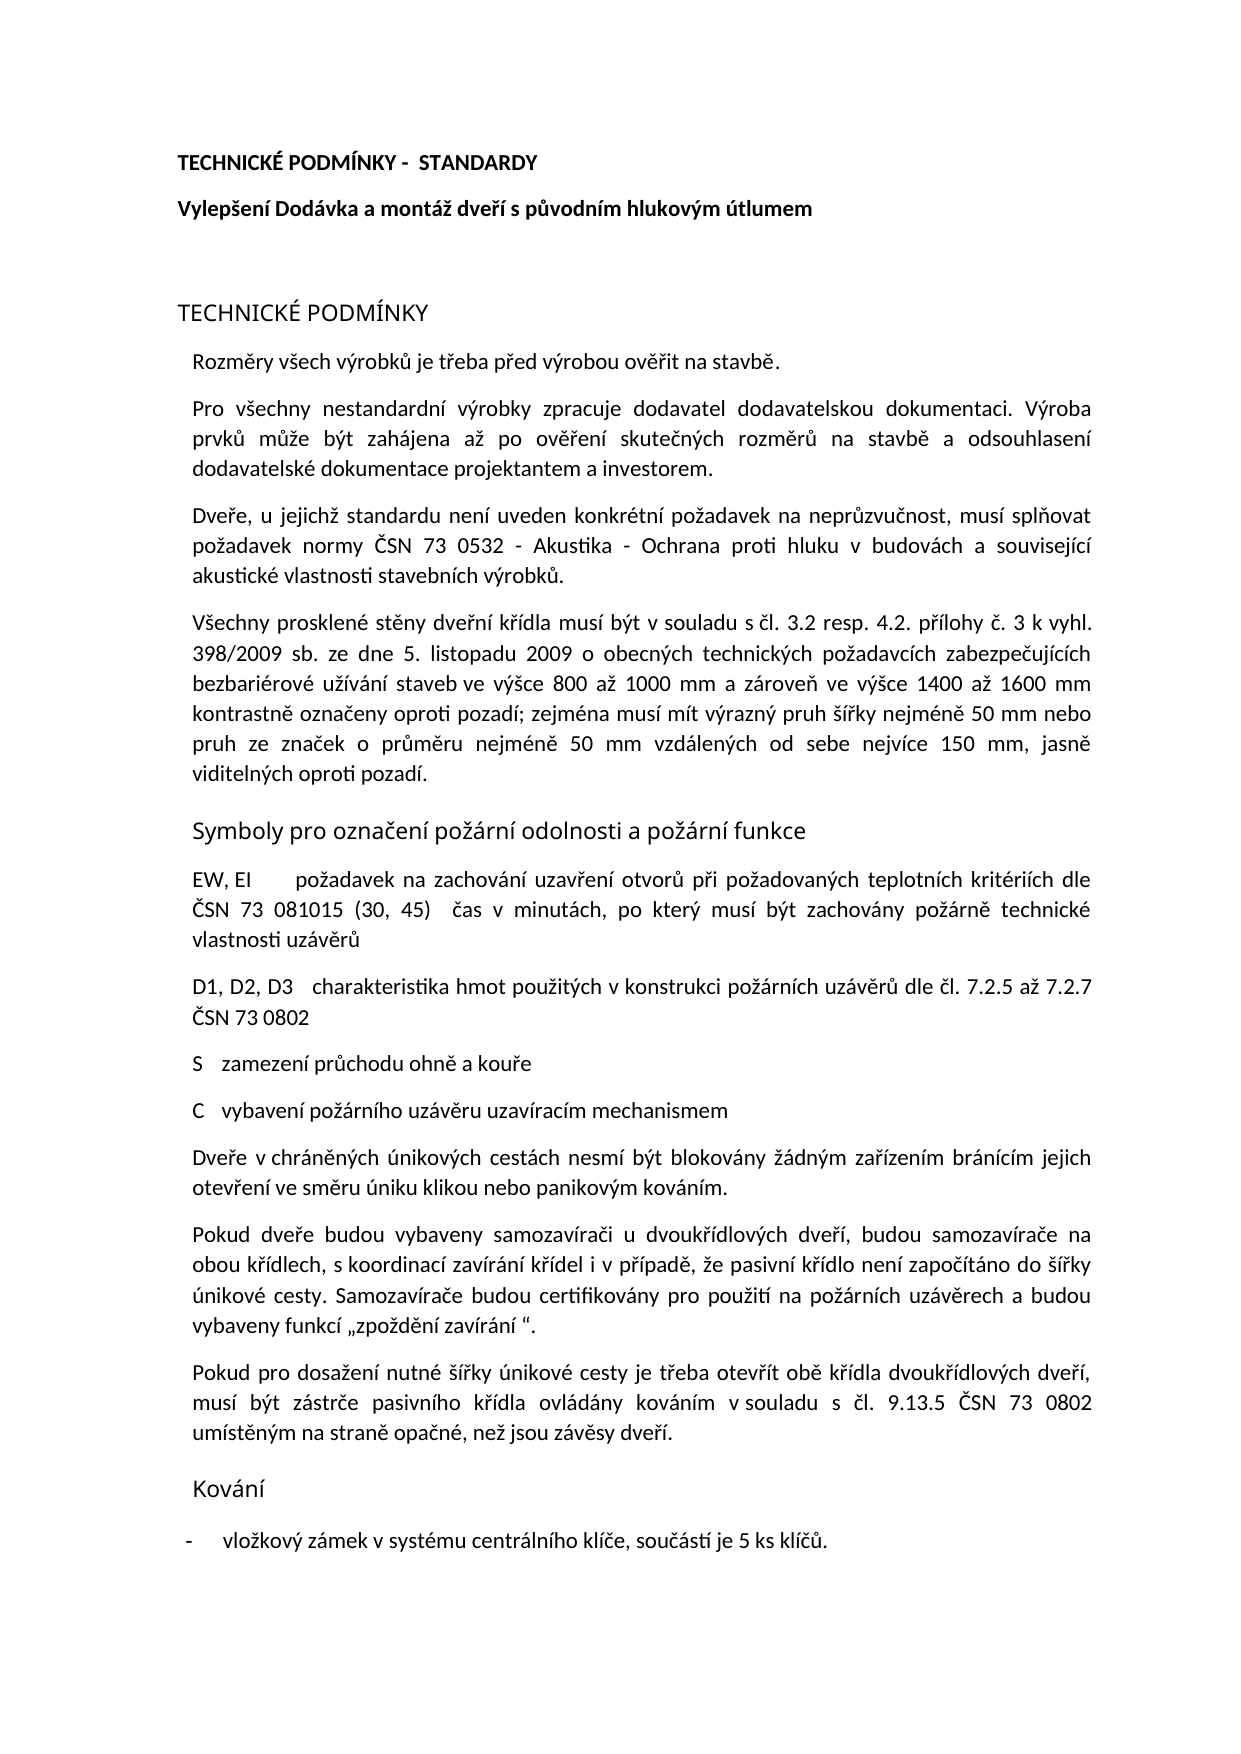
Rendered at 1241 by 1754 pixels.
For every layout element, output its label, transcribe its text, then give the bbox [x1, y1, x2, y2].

text TECHNICKÉ PODMÍNKY [177, 297, 1093, 328]
text D1, D2, D3 charakteristika hmot použitých v konstrukci požárních uzávěrů dle čl. 7.2.5 až 7.2.7 ČSN 73 0802 [192, 972, 1093, 1031]
text S zamezení průchodu ohně a kouře [192, 1049, 1093, 1077]
text C vybavení požárního uzávěru uzavíracím mechanismem [192, 1096, 1093, 1124]
text Pokud dveře budou vybaveny samozavírači u dvoukřídlových dveří, budou samozavírače na obou křídlech, s koordinací zavírání křídel i v případě, že pasivní křídlo není započítáno do šířky únikové cesty. Samozavírače budou certifikovány pro použití na požárních uzávěrech a budou vybaveny funkcí „zpoždění zavírání “. [192, 1220, 1093, 1339]
text Rozměry všech výrobků je třeba před výrobou ověřit na stavbě. [192, 347, 1093, 375]
text Symboly pro označení požární odolnosti a požární funkce [192, 815, 1093, 846]
text TECHNICKÉ PODMÍNKY - STANDARDY [177, 148, 1093, 176]
text Kování [192, 1473, 1093, 1505]
list vložkový zámek v systému centrálního klíče, součástí je 5 ks klíčů. [185, 1524, 1093, 1555]
text Dveře v chráněných únikových cestách nesmí být blokovány žádným zařízením bránícím jejich otevření ve směru úniku klikou nebo panikovým kováním. [192, 1143, 1093, 1201]
text Pro všechny nestandardní výrobky zpracuje dodavatel dodavatelskou dokumentaci. Výroba prvků může být zahájena až po ověření skutečných rozměrů na stavbě a odsouhlasení dodavatelské dokumentace projektantem a investorem. [192, 394, 1093, 482]
text EW, EI požadavek na zachování uzavření otvorů při požadovaných teplotních kritériích dle ČSN 73 081015 (30, 45) čas v minutách, po který musí být zachovány požárně technické vlastnosti uzávěrů [192, 865, 1093, 953]
text Pokud pro dosažení nutné šířky únikové cesty je třeba otevřít obě křídla dvoukřídlových dveří, musí být zástrče pasivního křídla ovládány kováním v souladu s čl. 9.13.5 ČSN 73 0802 umístěným na straně opačné, než jsou závěsy dveří. [192, 1358, 1093, 1446]
text Vylepšení Dodávka a montáž dveří s původním hlukovým útlumem [177, 194, 1093, 222]
text Dveře, u jejichž standardu není uveden konkrétní požadavek na neprůzvučnost, musí splňovat požadavek normy ČSN 73 0532 - Akustika - Ochrana proti hluku v budovách a související akustické vlastnosti stavebních výrobků. [192, 501, 1093, 589]
text Všechny prosklené stěny dveřní křídla musí být v souladu s čl. 3.2 resp. 4.2. přílohy č. 3 k vyhl. 398/2009 sb. ze dne 5. listopadu 2009 o obecných technických požadavcích zabezpečujících bezbariérové užívání staveb ve výšce 800 až a zároveň ve výšce 1400 až kontrastně označeny oproti pozadí; zejména musí mít výrazný pruh šířky nejméně nebo pruh ze značek o průměru nejméně vzdálených od sebe nejvíce , jasně viditelných oproti pozadí. [192, 608, 1093, 787]
